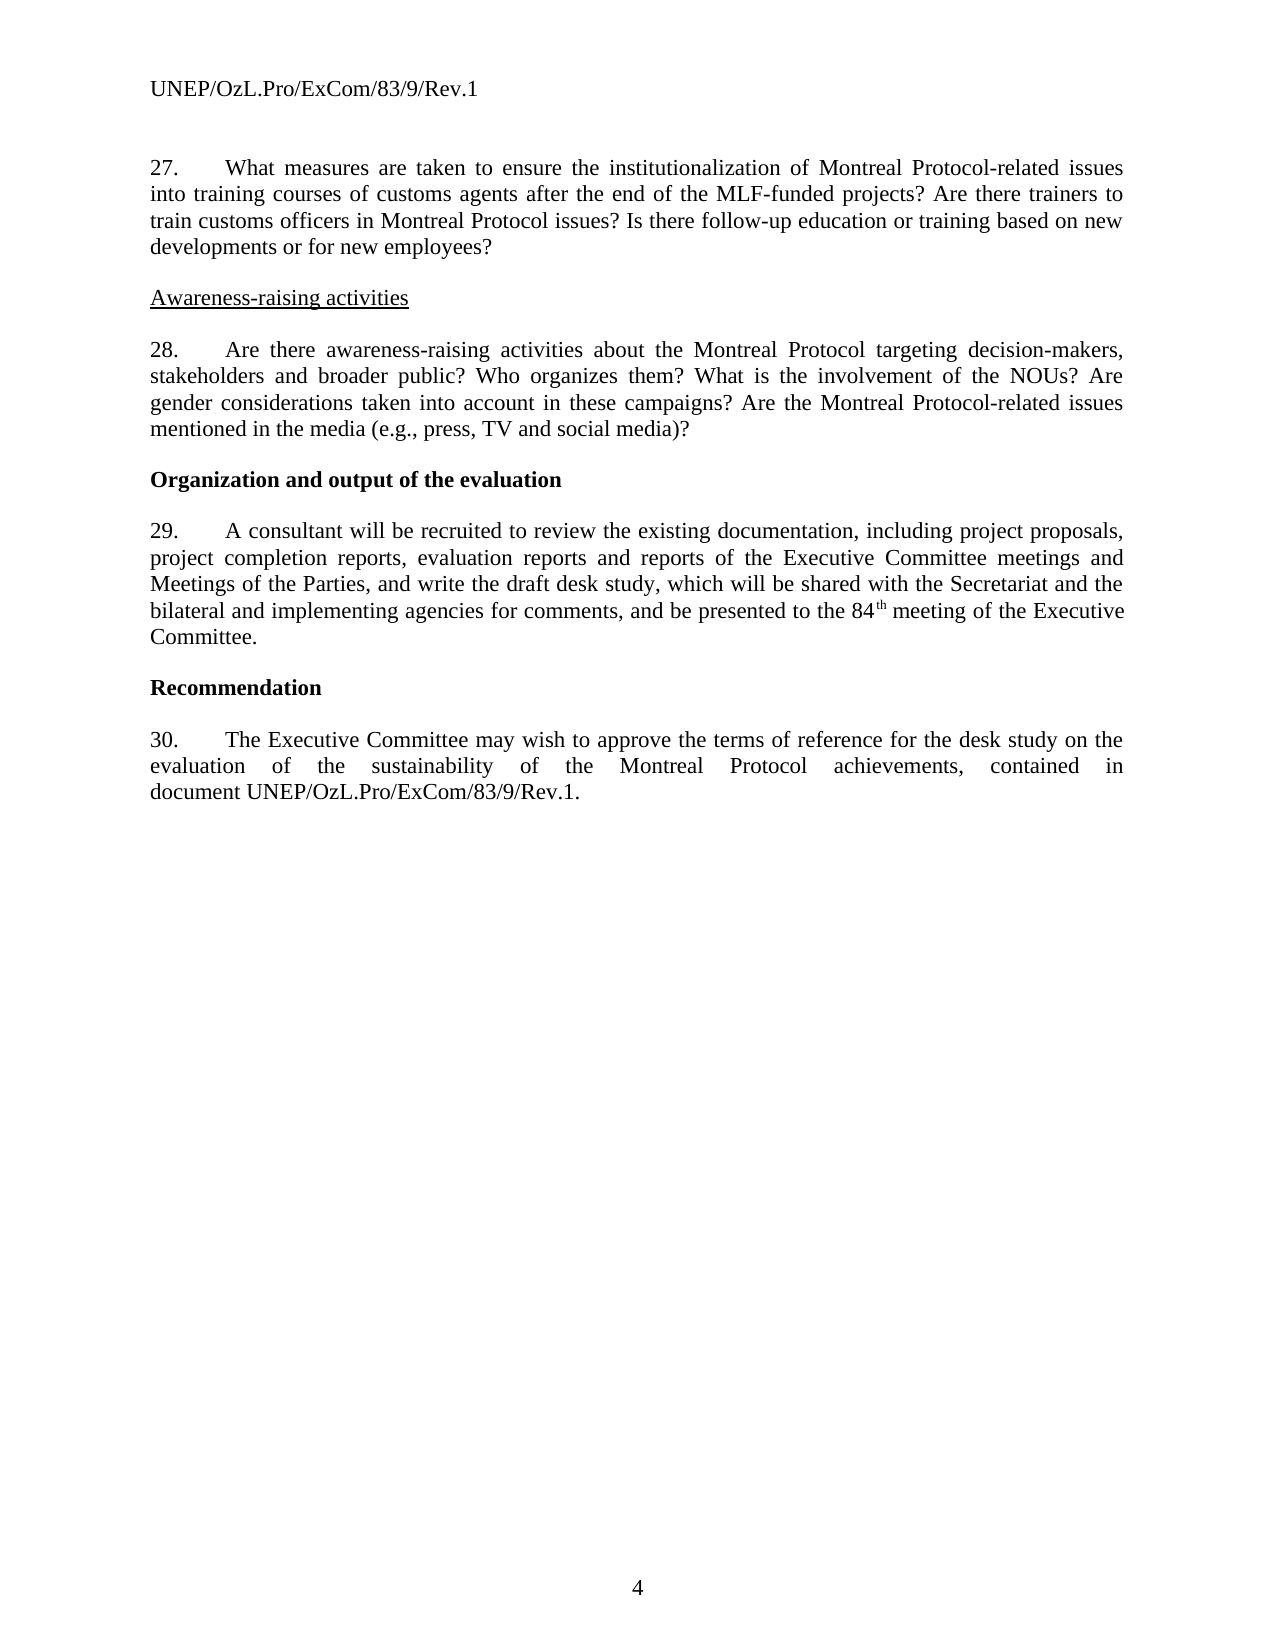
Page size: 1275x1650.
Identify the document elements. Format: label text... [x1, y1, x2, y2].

list The Executive Committee may wish to approve the terms of reference for the desk study on the evaluation of the sustainability of the Montreal Protocol achievements, contained in document UNEP/OzL.Pro/ExCom/83/9/Rev.1. [150, 726, 1125, 805]
list Are there awareness-raising activities about the Montreal Protocol targeting decision-makers, stakeholders and broader public? Who organizes them? What is the involvement of the NOUs? Are gender considerations taken into account in these campaigns? Are the Montreal Protocol-related issues mentioned in the media (e.g., press, TV and social media)? [150, 336, 1125, 441]
list What measures are taken to ensure the institutionalization of Montreal Protocol-related issues into training courses of customs agents after the end of the MLF-funded projects? Are there trainers to train customs officers in Montreal Protocol issues? Is there follow-up education or training based on new developments or for new employees? [150, 154, 1125, 259]
list Recommendation [150, 674, 1125, 701]
text Awareness-raising activities [150, 284, 1125, 311]
list Organization and output of the evaluation [150, 466, 1125, 493]
list A consultant will be recruited to review the existing documentation, including project proposals, project completion reports, evaluation reports and reports of the Executive Committee meetings and Meetings of the Parties, and write the draft desk study, which will be shared with the Secretariat and the bilateral and implementing agencies for comments, and be presented to the 84th meeting of the Executive Committee. [150, 518, 1125, 649]
